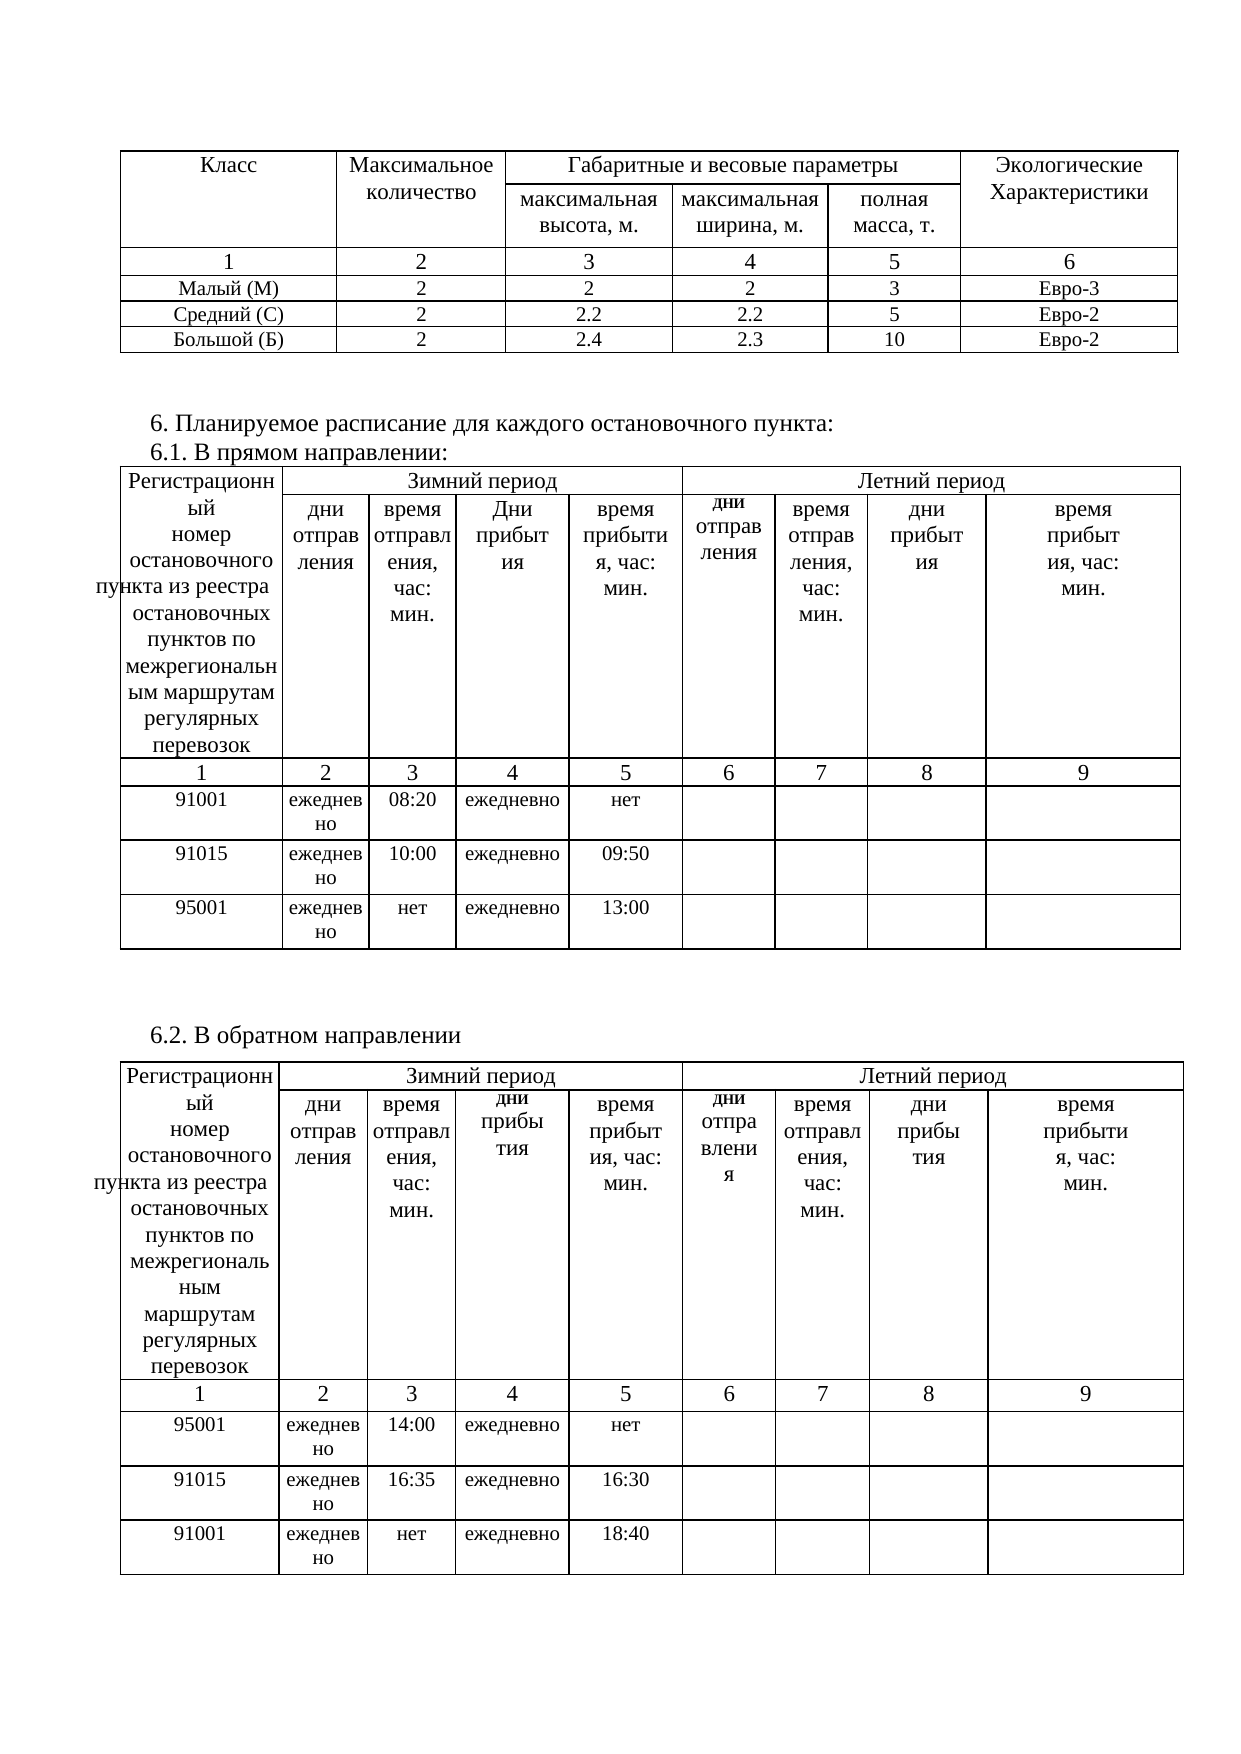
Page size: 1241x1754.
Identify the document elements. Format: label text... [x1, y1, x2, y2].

table_header Габаритные и весовые параметры [506, 152, 960, 183]
table_cell [776, 1467, 869, 1519]
table_cell ежедневно [280, 1467, 367, 1519]
table_cell 5 [570, 759, 682, 785]
table_cell [776, 1521, 869, 1574]
table_cell время отправл ения, час: мин. [370, 495, 455, 757]
table_cell время прибыт ия, час: мин. [570, 1091, 682, 1379]
table_cell [776, 1412, 869, 1465]
table_cell 6 [683, 759, 774, 785]
table_cell нет [370, 895, 455, 948]
table_cell [683, 895, 774, 948]
table_cell Евро-2 [961, 302, 1177, 326]
table_cell 91001 [121, 1521, 278, 1574]
table_cell ежедневно [457, 787, 568, 839]
table_cell 2 [337, 327, 505, 351]
table_cell 2 [337, 248, 505, 274]
table_cell время прибыти я, час: мин. [989, 1091, 1183, 1379]
table_cell ежедневно [457, 895, 568, 948]
table_cell 2.3 [673, 327, 827, 351]
table_cell время прибыти я, час: мин. [570, 495, 682, 757]
text 6.1. В прямом направлении: [150, 437, 1090, 466]
table_cell [989, 1412, 1183, 1465]
table_cell 91001 [121, 787, 282, 839]
table_cell [683, 841, 774, 894]
table_cell 8 [870, 1380, 987, 1411]
table_cell время отправл ения, час: мин. [368, 1091, 455, 1379]
table_cell 2 [506, 276, 672, 300]
table_cell ежедневно [456, 1521, 568, 1574]
table_cell 7 [776, 759, 867, 785]
table_cell Дни прибыт ия [457, 495, 568, 757]
table_cell дни отправ ления [283, 495, 368, 757]
table_cell 4 [673, 248, 827, 274]
table_cell дни отправ ления [280, 1091, 367, 1379]
table_cell [870, 1467, 987, 1519]
table_cell Малый (М) [121, 276, 336, 300]
table_cell 4 [456, 1380, 568, 1411]
table_cell ежедневно [280, 1521, 367, 1574]
table_cell 2 [283, 759, 368, 785]
table_cell 91015 [121, 841, 282, 894]
table_cell [683, 1467, 775, 1519]
table_cell ежедневно [283, 895, 368, 948]
table_cell 18:40 [570, 1521, 682, 1574]
table_header Регистрационный номер остановочного пункта из реестра остановочных пунктов по межрегиональным маршрутам регулярных перевозок [121, 1063, 278, 1379]
table_cell 1 [121, 759, 282, 785]
table_cell время отправл ения, час: мин. [776, 1091, 869, 1379]
table_cell ежедневно [457, 841, 568, 894]
table_cell 5 [829, 302, 960, 326]
table_cell ежедневно [456, 1412, 568, 1465]
table_header Максимальное количество [337, 152, 505, 247]
table_cell нет [570, 1412, 682, 1465]
table_cell максимальная высота, м. [506, 185, 672, 247]
table_cell Большой (Б) [121, 327, 336, 351]
table_cell 2 [337, 276, 505, 300]
table_cell ежедневно [283, 841, 368, 894]
table_cell время прибыт ия, час: мин. [987, 495, 1180, 757]
table_cell время отправ ления, час: мин. [776, 495, 867, 757]
table_header Зимний период [283, 467, 682, 493]
table_cell нет [570, 787, 682, 839]
table_cell 95001 [121, 1412, 278, 1465]
table_cell максимальная ширина, м. [673, 185, 827, 247]
table_cell 09:50 [570, 841, 682, 894]
table_cell 91015 [121, 1467, 278, 1519]
table_cell Евро-3 [961, 276, 1177, 300]
table_cell 14:00 [368, 1412, 455, 1465]
table_cell ДНИ отпра влени я [683, 1091, 775, 1379]
table_cell [987, 787, 1180, 839]
table_cell 9 [987, 759, 1180, 785]
table_cell ежедневно [456, 1467, 568, 1519]
table_cell Евро-2 [961, 327, 1177, 351]
table_cell 2 [673, 276, 827, 300]
table_cell ежедневно [280, 1412, 367, 1465]
table_header Зимний период [280, 1063, 682, 1089]
table_cell 5 [570, 1380, 682, 1411]
table_cell 2 [280, 1380, 367, 1411]
table_cell [868, 787, 985, 839]
table_cell полная масса, т. [829, 185, 960, 247]
table_cell [987, 895, 1180, 948]
table_cell [868, 895, 985, 948]
table_cell 8 [868, 759, 985, 785]
table_cell 5 [829, 248, 960, 274]
table_header Класс [121, 152, 336, 247]
table_cell 3 [370, 759, 455, 785]
table_cell [683, 1521, 775, 1574]
table_cell 3 [368, 1380, 455, 1411]
table_cell [989, 1521, 1183, 1574]
table_cell Средний (С) [121, 302, 336, 326]
table_cell 10 [829, 327, 960, 351]
table_cell 3 [829, 276, 960, 300]
table_header Летний период [683, 1063, 1183, 1089]
table_cell нет [368, 1521, 455, 1574]
text 6.2. В обратном направлении [150, 1020, 1090, 1048]
table_cell [776, 787, 867, 839]
table_cell [776, 895, 867, 948]
table_cell 16:30 [570, 1467, 682, 1519]
table_cell дни прибы тия [870, 1091, 987, 1379]
table_cell [987, 841, 1180, 894]
table_cell [989, 1467, 1183, 1519]
text 6. Планируемое расписание для каждого остановочного пункта: [150, 408, 1090, 437]
table_cell 6 [683, 1380, 775, 1411]
table_cell 08:20 [370, 787, 455, 839]
table_cell ДНИ отправ ления [683, 495, 774, 757]
table_cell 95001 [121, 895, 282, 948]
table_cell 10:00 [370, 841, 455, 894]
table_cell ежедневно [283, 787, 368, 839]
table_cell ДНИ прибы тия [456, 1091, 568, 1379]
table_cell 2.4 [506, 327, 672, 351]
table_header Регистрационный номер остановочного пункта из реестра остановочных пунктов по межрегиональным маршрутам регулярных перевозок [121, 467, 282, 757]
table_cell [776, 841, 867, 894]
table_cell 6 [961, 248, 1177, 274]
table_cell 2.2 [673, 302, 827, 326]
table_header Летний период [683, 467, 1180, 493]
table_cell 2.2 [506, 302, 672, 326]
table_cell [683, 1412, 775, 1465]
table_cell 7 [776, 1380, 869, 1411]
table_cell 9 [989, 1380, 1183, 1411]
table_cell 1 [121, 248, 336, 274]
table_cell [868, 841, 985, 894]
table_cell 16:35 [368, 1467, 455, 1519]
table_cell 13:00 [570, 895, 682, 948]
table_cell [870, 1521, 987, 1574]
table_cell 1 [121, 1380, 278, 1411]
table_header Экологические Характеристики [961, 152, 1177, 247]
table_cell 4 [457, 759, 568, 785]
table_cell 3 [506, 248, 672, 274]
table_cell [870, 1412, 987, 1465]
table_cell 2 [337, 302, 505, 326]
table_cell дни прибыт ия [868, 495, 985, 757]
table_cell [683, 787, 774, 839]
